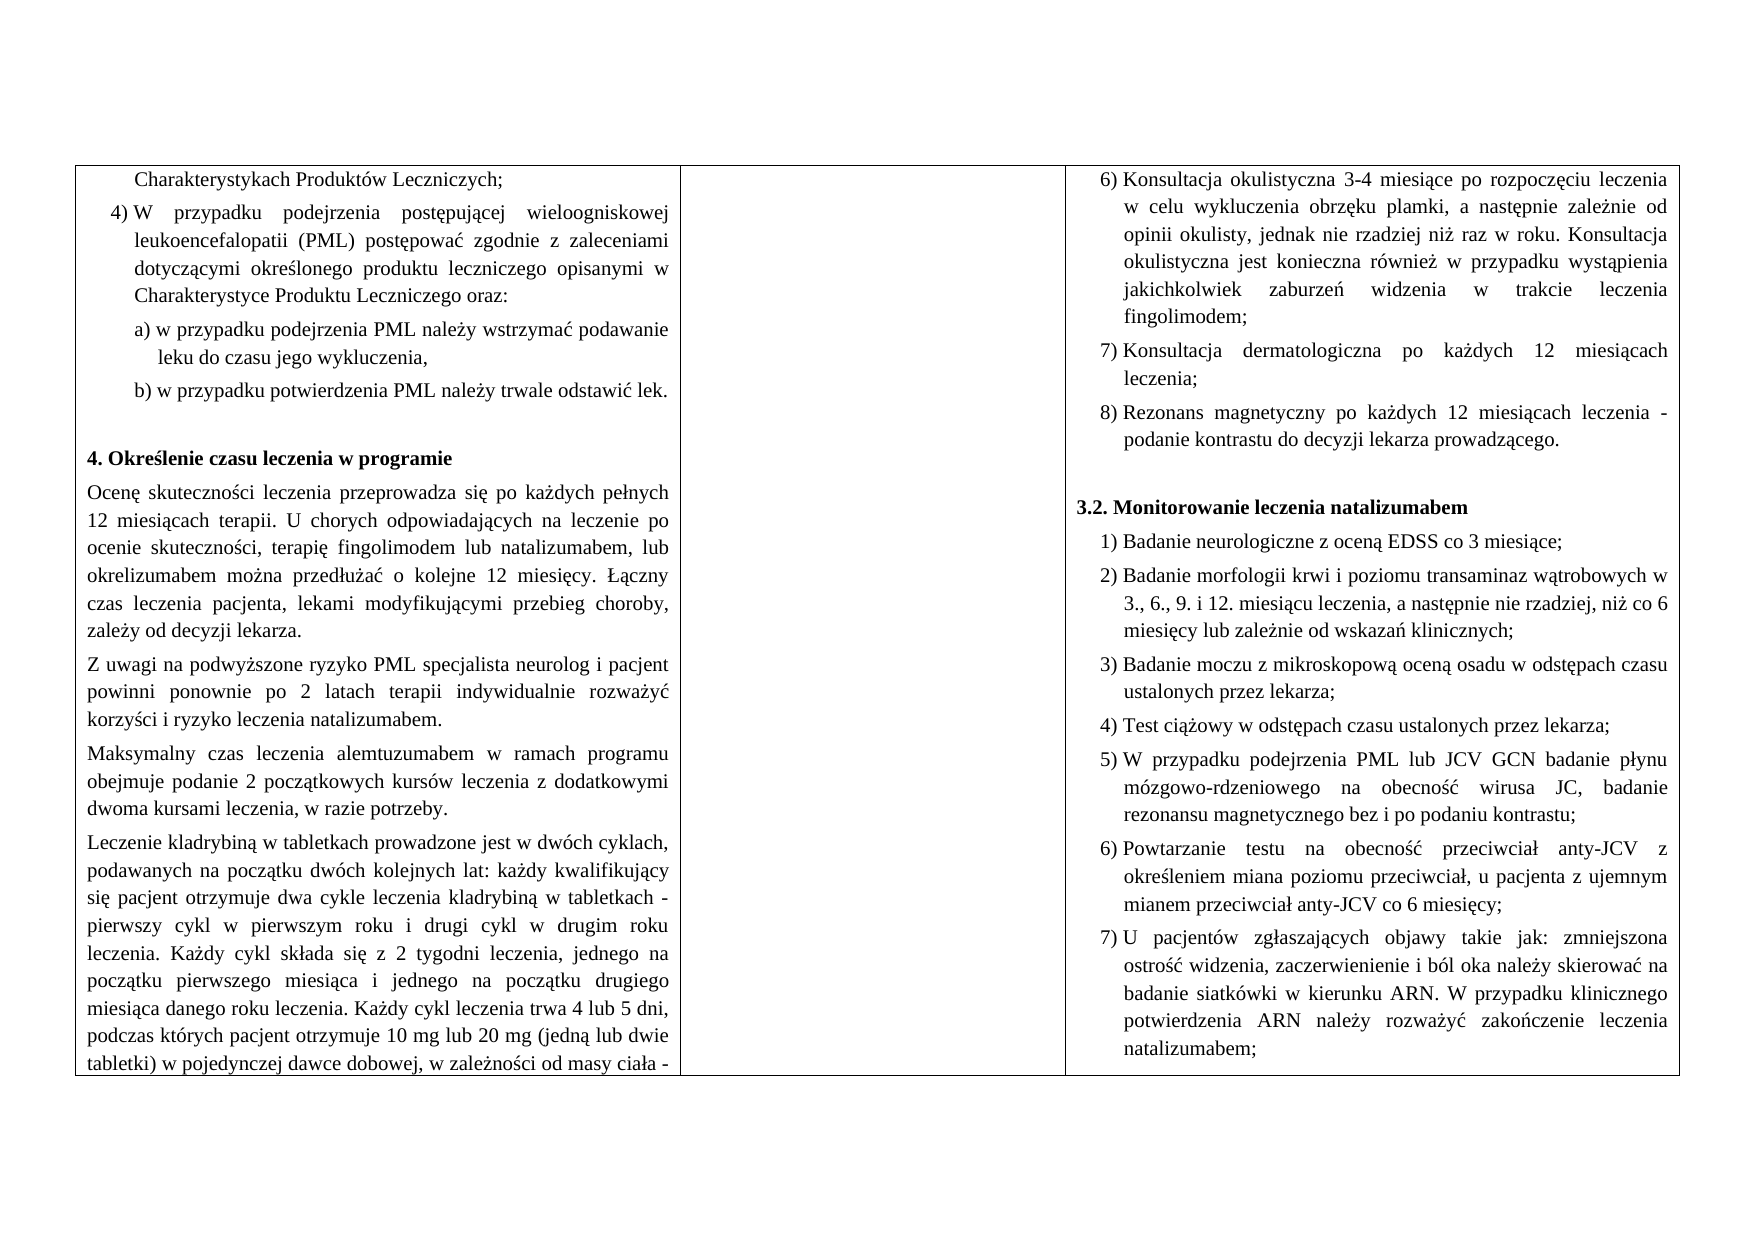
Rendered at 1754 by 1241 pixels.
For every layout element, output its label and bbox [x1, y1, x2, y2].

table_cell [76, 166, 680, 1075]
table_cell [1066, 166, 1679, 1075]
table_cell [681, 166, 1065, 1075]
